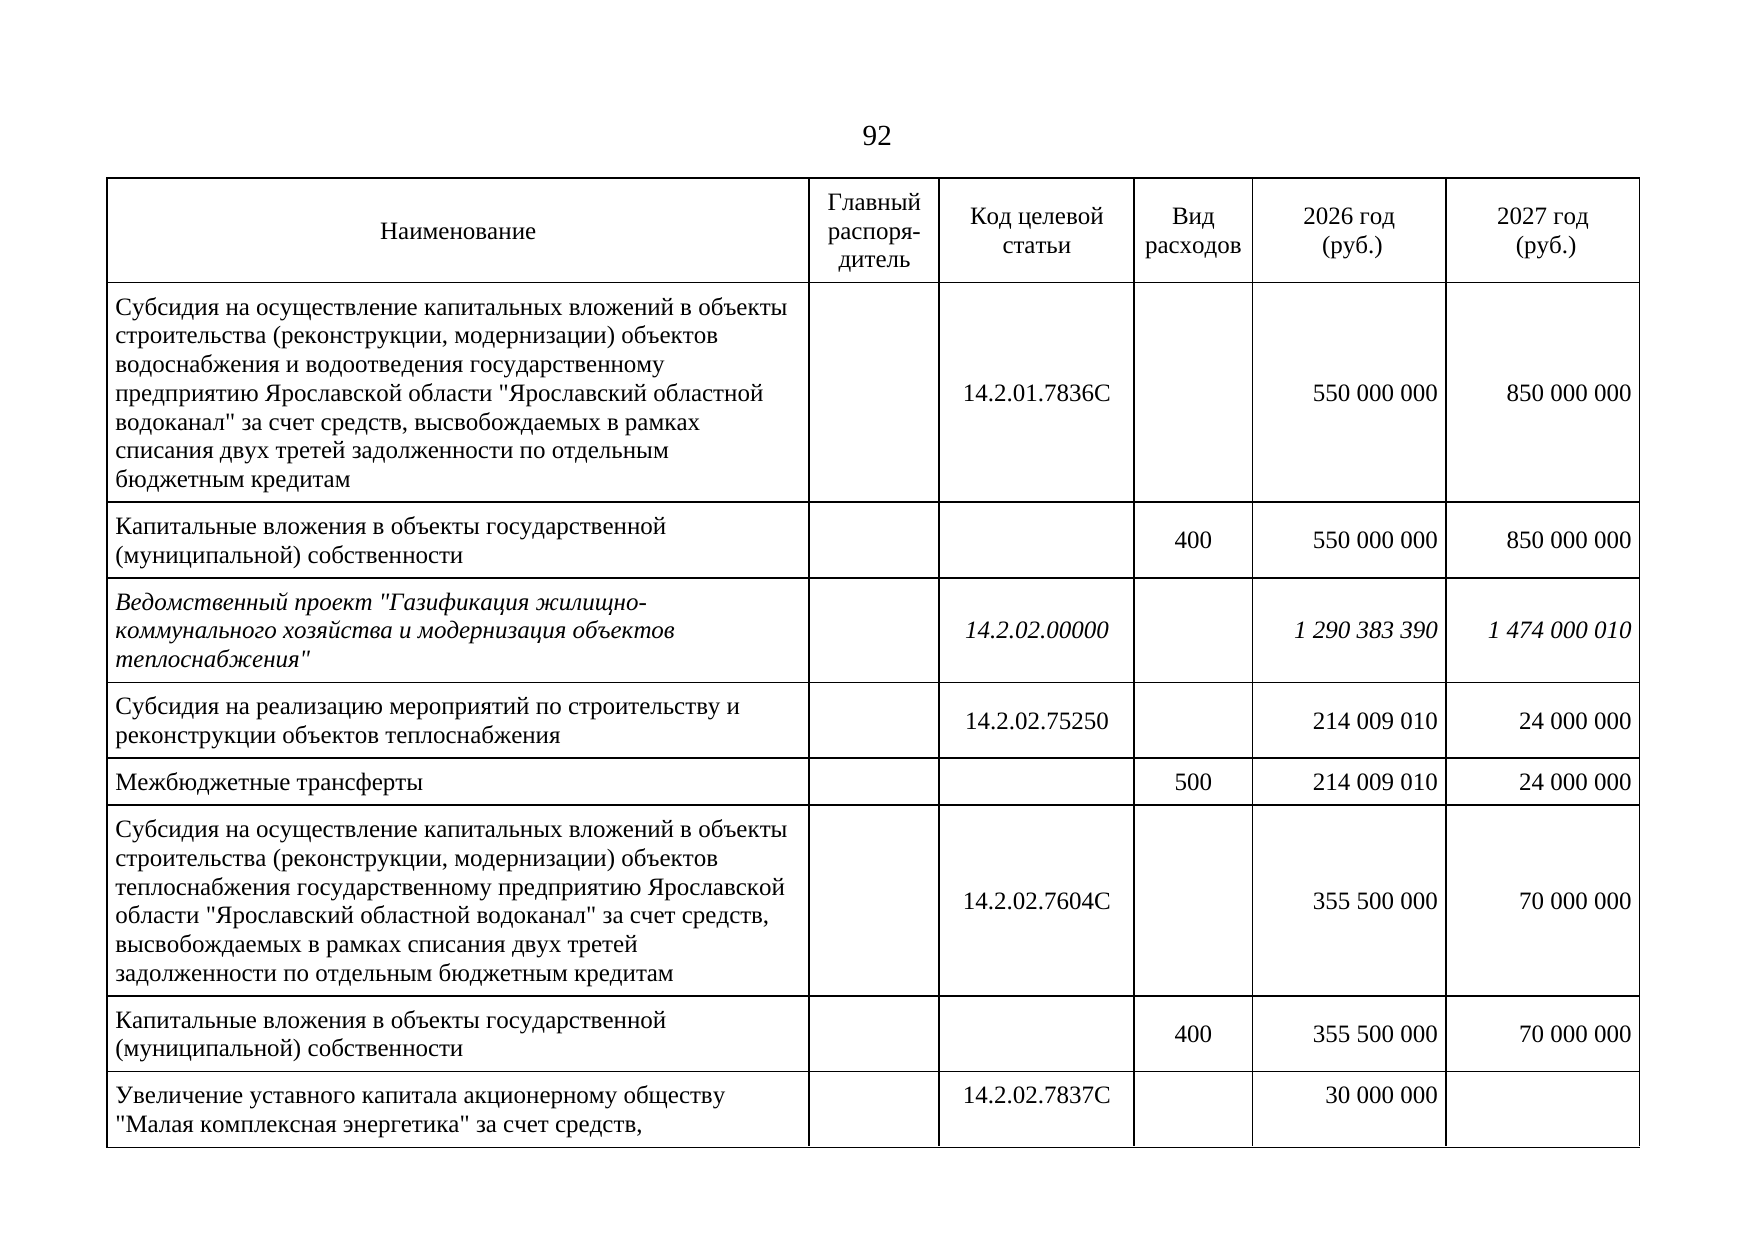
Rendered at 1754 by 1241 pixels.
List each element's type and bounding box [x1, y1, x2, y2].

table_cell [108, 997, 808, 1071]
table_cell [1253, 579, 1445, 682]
table_header [1253, 179, 1445, 282]
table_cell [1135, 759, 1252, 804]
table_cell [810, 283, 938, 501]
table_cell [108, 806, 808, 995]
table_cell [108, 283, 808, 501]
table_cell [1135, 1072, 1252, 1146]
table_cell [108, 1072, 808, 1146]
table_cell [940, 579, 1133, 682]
table_header [108, 179, 808, 282]
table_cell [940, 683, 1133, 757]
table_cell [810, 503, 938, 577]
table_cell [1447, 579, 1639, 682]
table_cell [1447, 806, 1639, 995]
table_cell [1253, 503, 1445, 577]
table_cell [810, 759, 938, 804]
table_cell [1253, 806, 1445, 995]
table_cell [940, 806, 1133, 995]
table_header [810, 179, 938, 282]
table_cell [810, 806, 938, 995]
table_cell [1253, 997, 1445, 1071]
table_header [1135, 179, 1252, 282]
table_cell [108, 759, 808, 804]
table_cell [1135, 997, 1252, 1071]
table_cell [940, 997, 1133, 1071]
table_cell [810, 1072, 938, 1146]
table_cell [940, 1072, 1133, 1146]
table_header [1447, 179, 1639, 282]
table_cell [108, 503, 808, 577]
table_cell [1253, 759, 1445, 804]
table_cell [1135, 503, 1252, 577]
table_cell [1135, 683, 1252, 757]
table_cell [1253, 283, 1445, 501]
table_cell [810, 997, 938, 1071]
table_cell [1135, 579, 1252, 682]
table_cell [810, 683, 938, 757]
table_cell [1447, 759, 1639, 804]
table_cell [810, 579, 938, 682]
table_header [940, 179, 1133, 282]
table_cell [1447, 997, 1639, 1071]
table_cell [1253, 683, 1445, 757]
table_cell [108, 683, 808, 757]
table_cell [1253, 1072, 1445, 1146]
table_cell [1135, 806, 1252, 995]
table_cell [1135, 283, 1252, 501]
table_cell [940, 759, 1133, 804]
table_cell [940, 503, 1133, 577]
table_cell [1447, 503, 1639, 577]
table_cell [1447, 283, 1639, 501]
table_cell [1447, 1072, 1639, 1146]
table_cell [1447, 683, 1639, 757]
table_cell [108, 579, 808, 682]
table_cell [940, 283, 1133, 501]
